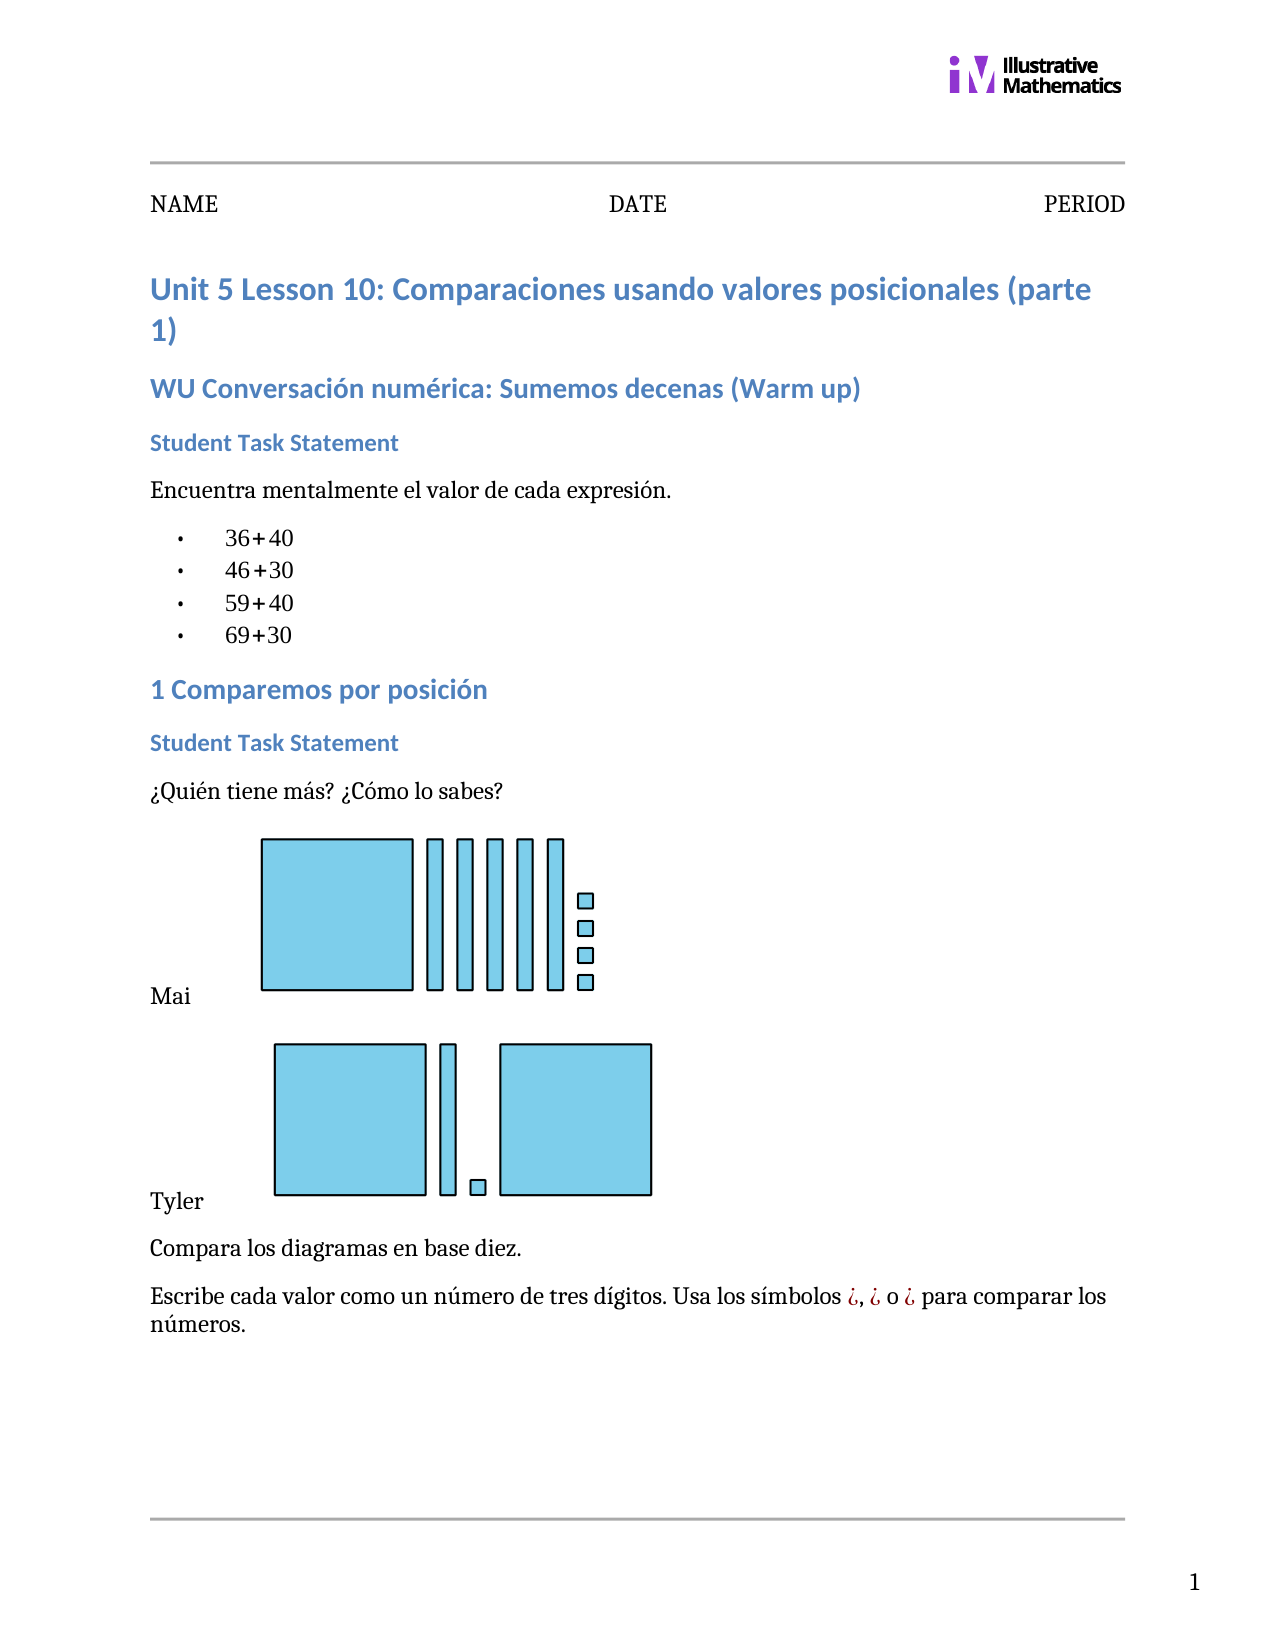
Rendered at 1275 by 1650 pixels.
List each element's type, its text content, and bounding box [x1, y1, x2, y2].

text Escribe cada valor como un número de tres dígitos. Usa los símbolos , o para comparar los números. [150, 1282, 1125, 1339]
subtitle Unit 5 Lesson 10: Comparaciones usando valores posicionales (parte 1) [150, 268, 1125, 350]
text ¿Quién tiene más? ¿Cómo lo sabes? [150, 777, 1125, 805]
text Compara los diagramas en base diez. [150, 1234, 1125, 1263]
picture [209, 824, 698, 1005]
subtitle Student Task Statement [150, 727, 1125, 758]
text Encuentra mentalmente el valor de cada expresión. [150, 476, 1125, 505]
subtitle WU Conversación numérica: Sumemos decenas (Warm up) [150, 371, 1125, 406]
subtitle Student Task Statement [150, 427, 1125, 458]
picture [222, 1029, 710, 1210]
picture [949, 55, 1121, 93]
subtitle 1 Comparemos por posición [150, 671, 1125, 707]
